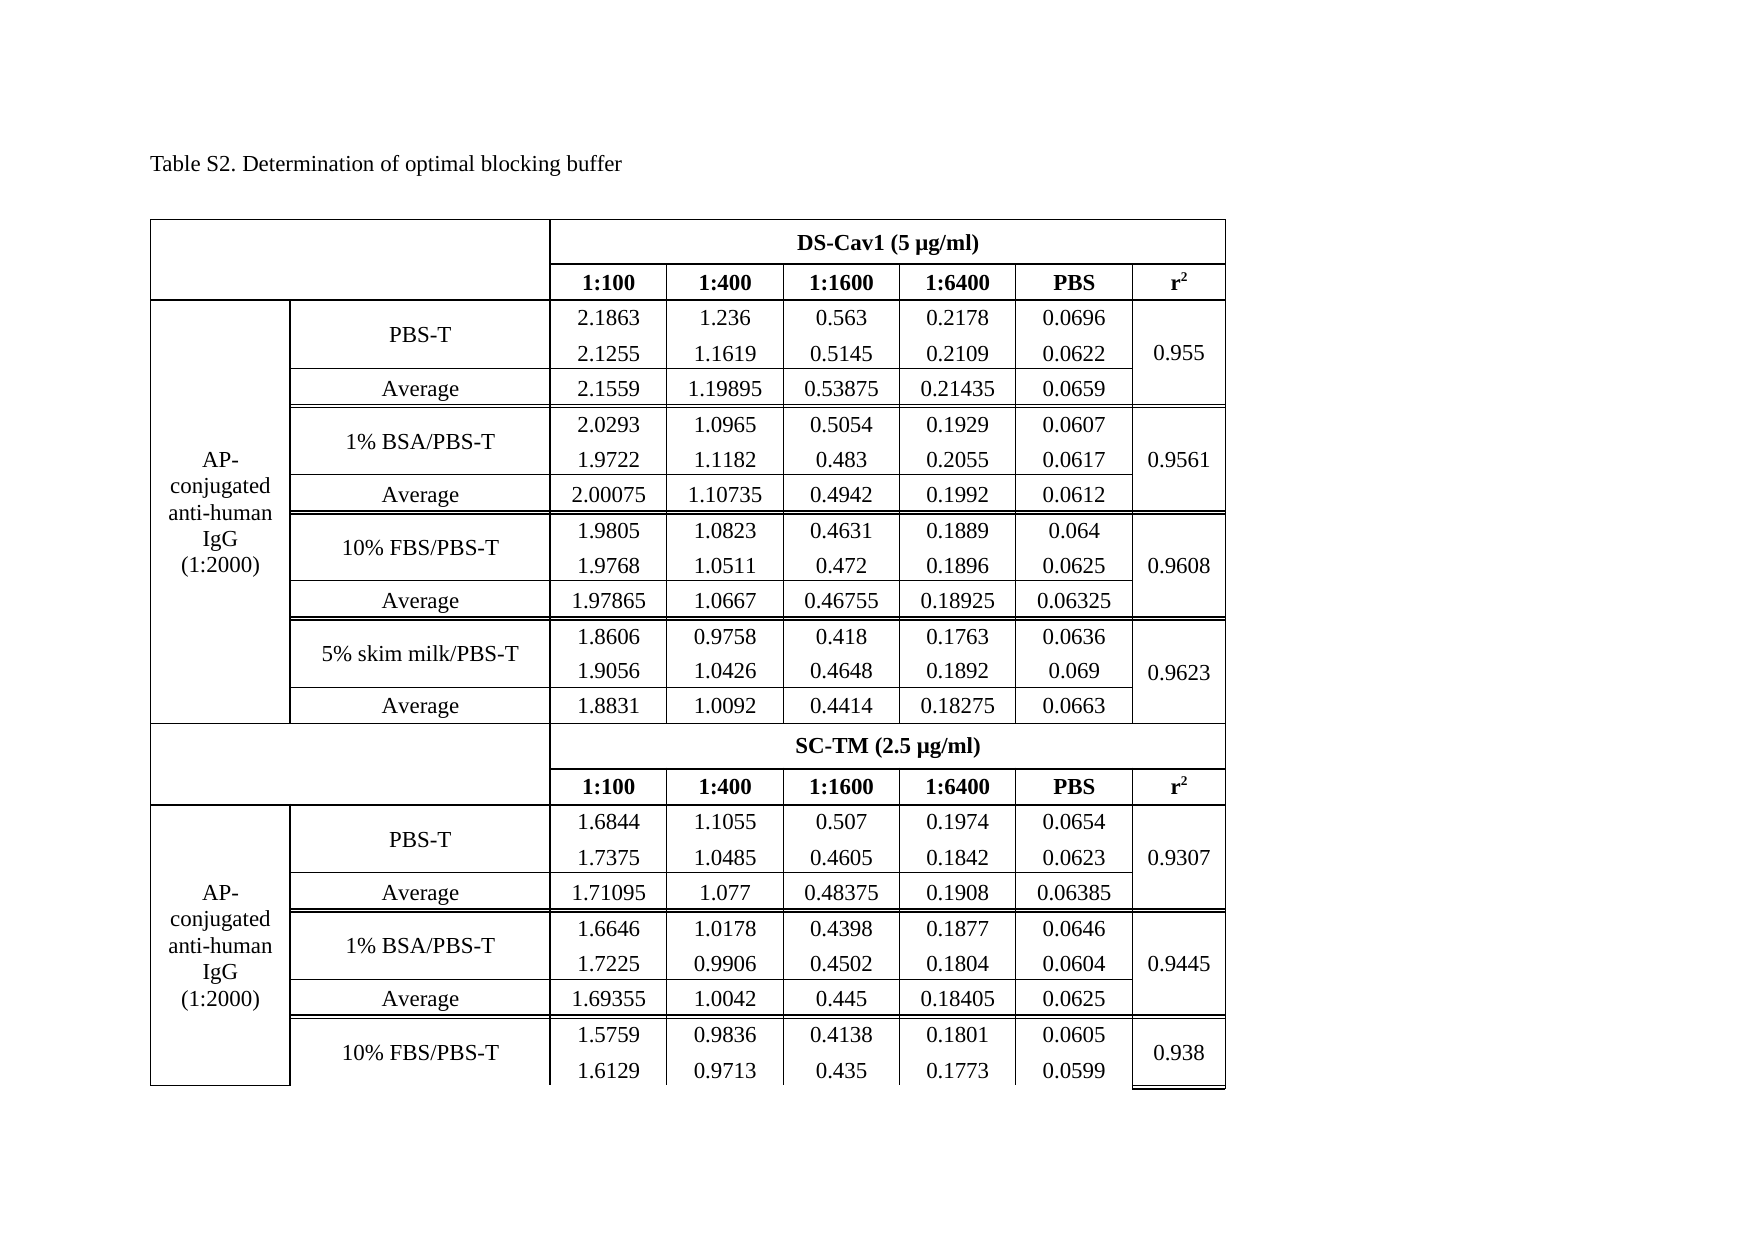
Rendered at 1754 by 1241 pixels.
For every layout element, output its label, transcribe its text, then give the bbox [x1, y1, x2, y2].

table_cell 1:100 [551, 265, 666, 299]
table_cell 1:1600 [784, 770, 899, 803]
table_cell AP-conjugated anti-human IgG (1:2000) [151, 301, 289, 722]
table_cell 2.00075 [551, 475, 666, 510]
table_cell 0.4648 [784, 652, 899, 687]
table_cell 5% skim milk/PBS-T [291, 621, 549, 687]
table_cell 0.0607 [1016, 408, 1132, 440]
table_cell 1:100 [551, 770, 666, 803]
table_cell 0.06325 [1016, 581, 1132, 616]
table_cell 0.418 [784, 621, 899, 652]
table_cell 0.9307 [1133, 806, 1225, 908]
table_cell 0.0646 [1016, 913, 1132, 944]
table_cell SC-TM (2.5 μg/ml) [551, 724, 1225, 767]
table_cell 0.1842 [900, 838, 1015, 872]
table_cell 0.4631 [784, 515, 899, 546]
table_cell 0.0623 [1016, 838, 1132, 872]
table_cell 10% FBS/PBS-T [291, 1019, 549, 1085]
table_cell 1.9768 [551, 546, 666, 580]
table_cell 0.0617 [1016, 440, 1132, 474]
table_cell 0.1804 [900, 944, 1015, 978]
table_cell 0.5054 [784, 408, 899, 440]
table_cell 1.9722 [551, 440, 666, 474]
table_cell 0.563 [784, 301, 899, 333]
table_cell 1.7225 [551, 944, 666, 978]
table_cell 0.0599 [1016, 1050, 1132, 1085]
table_header [151, 220, 549, 299]
table_cell 0.53875 [784, 369, 899, 404]
table_cell 1.8606 [551, 621, 666, 652]
table_cell 0.1896 [900, 546, 1015, 580]
table_cell 0.0636 [1016, 621, 1132, 652]
table_cell Average [291, 688, 549, 722]
table_cell 0.0612 [1016, 475, 1132, 510]
table_cell PBS-T [291, 301, 549, 368]
table_cell 1.0485 [667, 838, 783, 872]
table_cell 0.0654 [1016, 806, 1132, 838]
table_cell Average [291, 475, 549, 510]
table_cell 0.0605 [1016, 1019, 1132, 1050]
table_cell 0.0622 [1016, 334, 1132, 368]
table_cell 0.4502 [784, 944, 899, 978]
table_cell 1.6129 [551, 1050, 666, 1085]
table_cell 1% BSA/PBS-T [291, 913, 549, 978]
table_cell Average [291, 873, 549, 908]
table_cell 0.1908 [900, 873, 1015, 908]
table_cell Average [291, 369, 549, 404]
table_cell 1% BSA/PBS-T [291, 408, 549, 474]
table_cell 0.938 [1133, 1019, 1225, 1085]
table_cell 0.9561 [1133, 408, 1225, 510]
table_cell 0.2178 [900, 301, 1015, 333]
table_cell 0.472 [784, 546, 899, 580]
table_cell 1.1619 [667, 334, 783, 368]
table_cell 1.5759 [551, 1019, 666, 1050]
table_cell 2.1255 [551, 334, 666, 368]
table_cell 0.0604 [1016, 944, 1132, 978]
table_cell 0.5145 [784, 334, 899, 368]
table_cell 0.4942 [784, 475, 899, 510]
table_cell 0.4414 [784, 688, 899, 722]
table_cell 0.06385 [1016, 873, 1132, 908]
table_cell 2.1863 [551, 301, 666, 333]
table_cell 0.0625 [1016, 980, 1132, 1014]
table_cell 0.21435 [900, 369, 1015, 404]
table_cell 0.9906 [667, 944, 783, 978]
table_cell 0.1992 [900, 475, 1015, 510]
table_cell 1.0426 [667, 652, 783, 687]
table_cell 0.18405 [900, 980, 1015, 1014]
table_cell PBS [1016, 770, 1132, 803]
table_cell 0.0659 [1016, 369, 1132, 404]
table_cell 1.0511 [667, 546, 783, 580]
table_cell 1.6646 [551, 913, 666, 944]
table_cell 0.9758 [667, 621, 783, 652]
table_cell 0.069 [1016, 652, 1132, 687]
table_cell 1.9805 [551, 515, 666, 546]
table_cell 0.18925 [900, 581, 1015, 616]
table_cell 0.9623 [1133, 621, 1225, 722]
table_cell 1.10735 [667, 475, 783, 510]
table_cell 0.1801 [900, 1019, 1015, 1050]
table_cell r2 [1133, 265, 1225, 299]
table_cell 0.9608 [1133, 515, 1225, 616]
table_cell 0.0663 [1016, 688, 1132, 722]
table_cell 0.9836 [667, 1019, 783, 1050]
table_cell 1.69355 [551, 980, 666, 1014]
table_cell 1.1182 [667, 440, 783, 474]
table_cell 0.48375 [784, 873, 899, 908]
table_cell 1.077 [667, 873, 783, 908]
table_cell 0.1929 [900, 408, 1015, 440]
table_cell 1.19895 [667, 369, 783, 404]
table_cell 2.1559 [551, 369, 666, 404]
table_cell 0.0625 [1016, 546, 1132, 580]
table_cell 1:6400 [900, 265, 1015, 299]
table_cell 0.1974 [900, 806, 1015, 838]
table_cell 1.0092 [667, 688, 783, 722]
table_cell 1:1600 [784, 265, 899, 299]
table_cell PBS [1016, 265, 1132, 299]
text Table S2. Determination of optimal blocking buffer [150, 150, 1577, 176]
table_cell 0.1877 [900, 913, 1015, 944]
table_cell 1.6844 [551, 806, 666, 838]
table_cell 0.4398 [784, 913, 899, 944]
table_cell 1.0042 [667, 980, 783, 1014]
table_cell 1.0178 [667, 913, 783, 944]
table_cell 0.483 [784, 440, 899, 474]
table_cell AP-conjugated anti-human IgG (1:2000) [151, 806, 289, 1085]
table_cell 1:400 [667, 770, 783, 803]
table_cell Average [291, 980, 549, 1014]
table_cell 0.9445 [1133, 913, 1225, 1014]
table_header DS-Cav1 (5 μg/ml) [551, 220, 1225, 263]
table_cell PBS-T [291, 806, 549, 872]
table_cell r2 [1133, 770, 1225, 803]
table_cell 0.4605 [784, 838, 899, 872]
table_cell 1:400 [667, 265, 783, 299]
table_cell 0.2109 [900, 334, 1015, 368]
table_cell 0.1889 [900, 515, 1015, 546]
table_cell 0.2055 [900, 440, 1015, 474]
table_cell 1.0667 [667, 581, 783, 616]
table_cell 0.9713 [667, 1050, 783, 1085]
table_cell [151, 724, 549, 803]
table_cell 0.435 [784, 1050, 899, 1085]
table_cell 1.7375 [551, 838, 666, 872]
table_cell 1.0823 [667, 515, 783, 546]
table_cell 2.0293 [551, 408, 666, 440]
table_cell 1.71095 [551, 873, 666, 908]
table_cell 10% FBS/PBS-T [291, 515, 549, 580]
table_cell 0.46755 [784, 581, 899, 616]
table_cell 0.1763 [900, 621, 1015, 652]
table_cell 1.9056 [551, 652, 666, 687]
table_cell 0.4138 [784, 1019, 899, 1050]
table_cell 1.8831 [551, 688, 666, 722]
table_cell 1.1055 [667, 806, 783, 838]
table_cell 0.0696 [1016, 301, 1132, 333]
table_cell Average [291, 581, 549, 616]
table_cell 0.1773 [900, 1050, 1015, 1085]
table_cell 0.445 [784, 980, 899, 1014]
table_cell 0.064 [1016, 515, 1132, 546]
table_cell 1.0965 [667, 408, 783, 440]
table_cell 0.955 [1133, 301, 1225, 404]
table_cell 1.97865 [551, 581, 666, 616]
table_cell 0.507 [784, 806, 899, 838]
table_cell 1.236 [667, 301, 783, 333]
table_cell 0.1892 [900, 652, 1015, 687]
table_cell 1:6400 [900, 770, 1015, 803]
table_cell 0.18275 [900, 688, 1015, 722]
